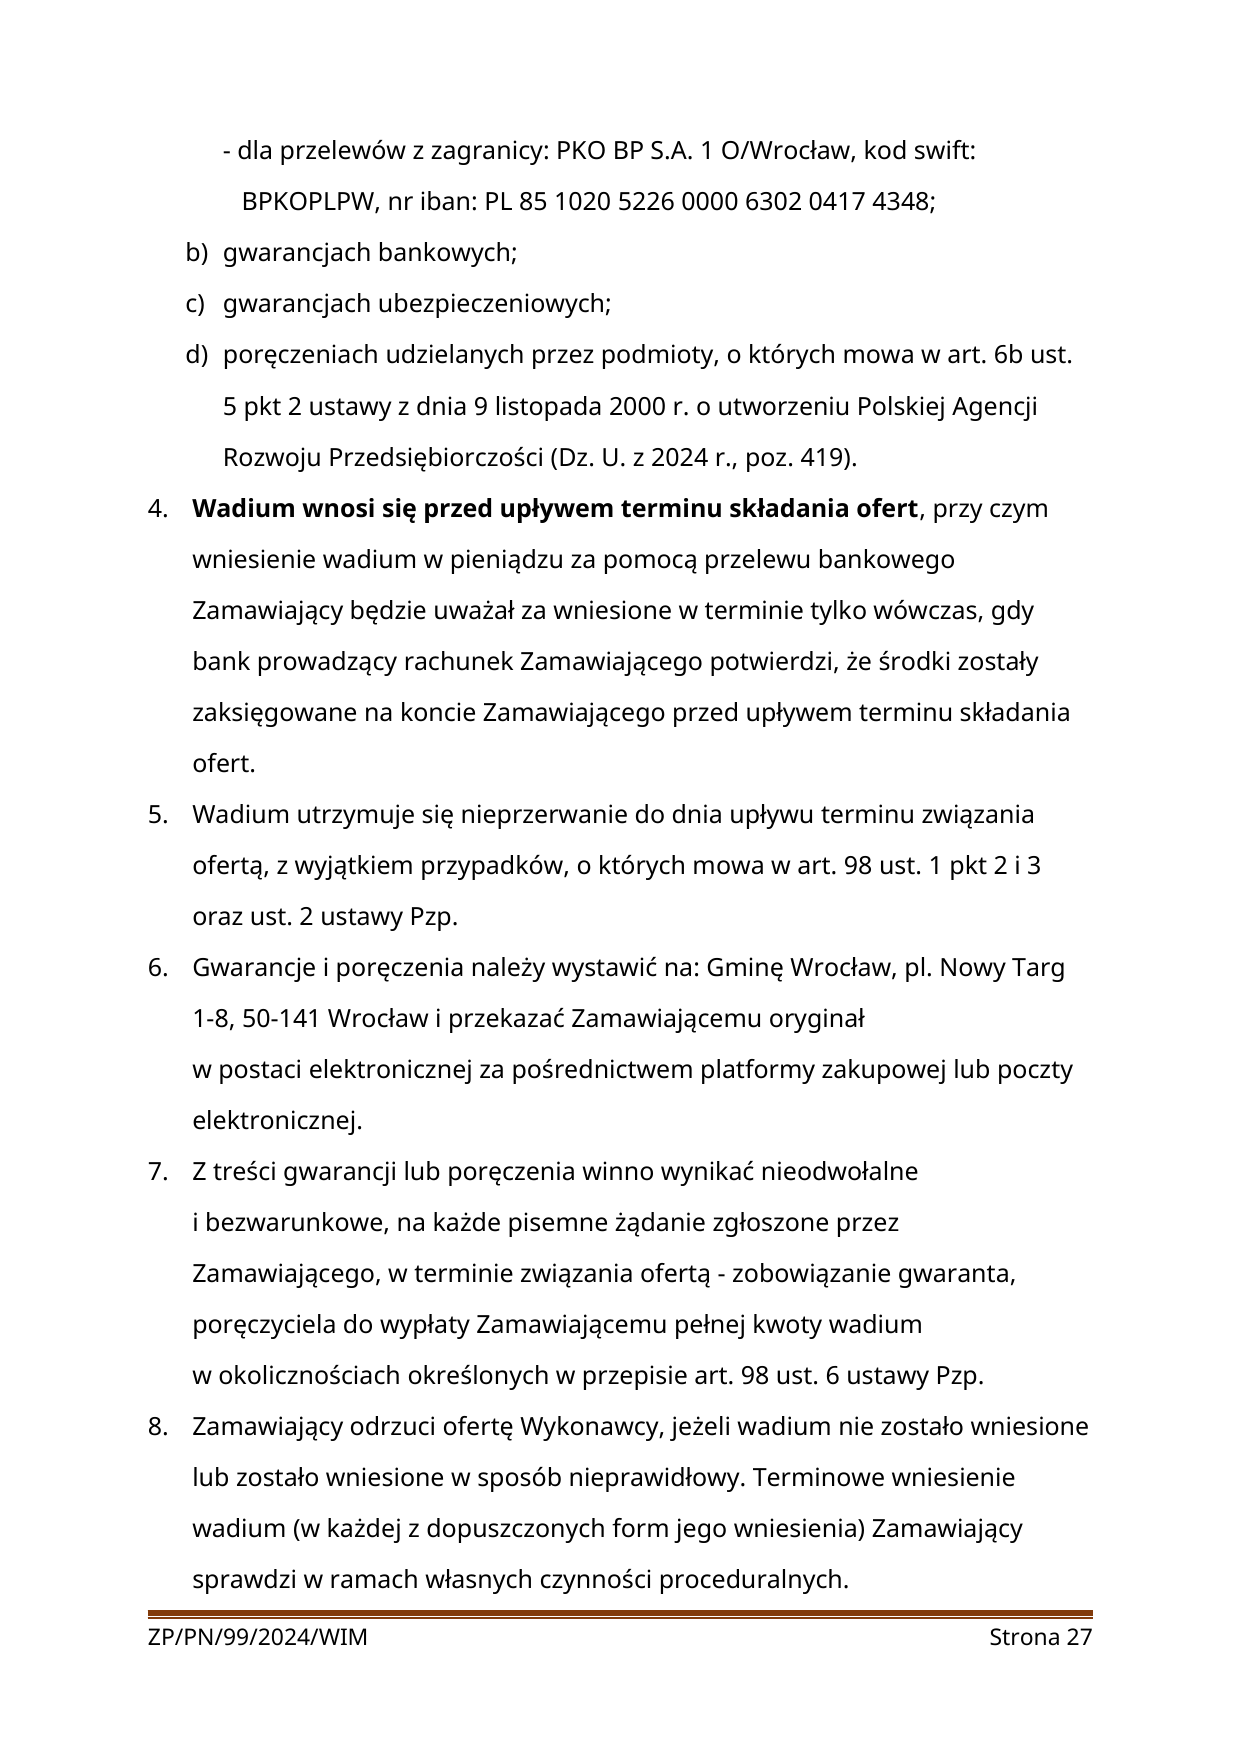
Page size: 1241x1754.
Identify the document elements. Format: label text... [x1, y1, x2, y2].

list Zamawiający odrzuci ofertę Wykonawcy, jeżeli wadium nie zostało wniesione lub zostało wniesione w sposób nieprawidłowy. Terminowe wniesienie wadium (w każdej z dopuszczonych form jego wniesienia) Zamawiający sprawdzi w ramach własnych czynności proceduralnych. [148, 1409, 1093, 1596]
text - dla przelewów z zagranicy: PKO BP S.A. 1 O/Wrocław, kod swift: BPKOPLPW, nr iban: PL 85 1020 5226 0000 6302 0417 4348; [223, 133, 1093, 218]
list Wadium wnosi się przed upływem terminu składania ofert, przy czym wniesienie wadium w pieniądzu za pomocą przelewu bankowego Zamawiający będzie uważał za wniesione w terminie tylko wówczas, gdy bank prowadzący rachunek Zamawiającego potwierdzi, że środki zostały zaksięgowane na koncie Zamawiającego przed upływem terminu składania ofert. [148, 490, 1093, 779]
list Gwarancje i poręczenia należy wystawić na: Gminę Wrocław, pl. Nowy Targ 1-8, 50-141 Wrocław i przekazać Zamawiającemu oryginał w postaci elektronicznej za pośrednictwem platformy zakupowej lub poczty elektronicznej. [148, 949, 1093, 1137]
list gwarancjach ubezpieczeniowych; [185, 286, 1093, 320]
list Wadium utrzymuje się nieprzerwanie do dnia upływu terminu związania ofertą, z wyjątkiem przypadków, o których mowa w art. 98 ust. 1 pkt 2 i 3 oraz ust. 2 ustawy Pzp. [148, 796, 1093, 933]
list poręczeniach udzielanych przez podmioty, o których mowa w art. 6b ust. 5 pkt 2 ustawy z dnia 9 listopada 2000 r. o utworzeniu Polskiej Agencji Rozwoju Przedsiębiorczości (Dz. U. z 2024 r., poz. 419). [185, 337, 1093, 473]
list Z treści gwarancji lub poręczenia winno wynikać nieodwołalne i bezwarunkowe, na każde pisemne żądanie zgłoszone przez Zamawiającego, w terminie związania ofertą - zobowiązanie gwaranta, poręczyciela do wypłaty Zamawiającemu pełnej kwoty wadium w okolicznościach określonych w przepisie art. 98 ust. 6 ustawy Pzp. [148, 1154, 1093, 1392]
list gwarancjach bankowych; [185, 235, 1093, 269]
